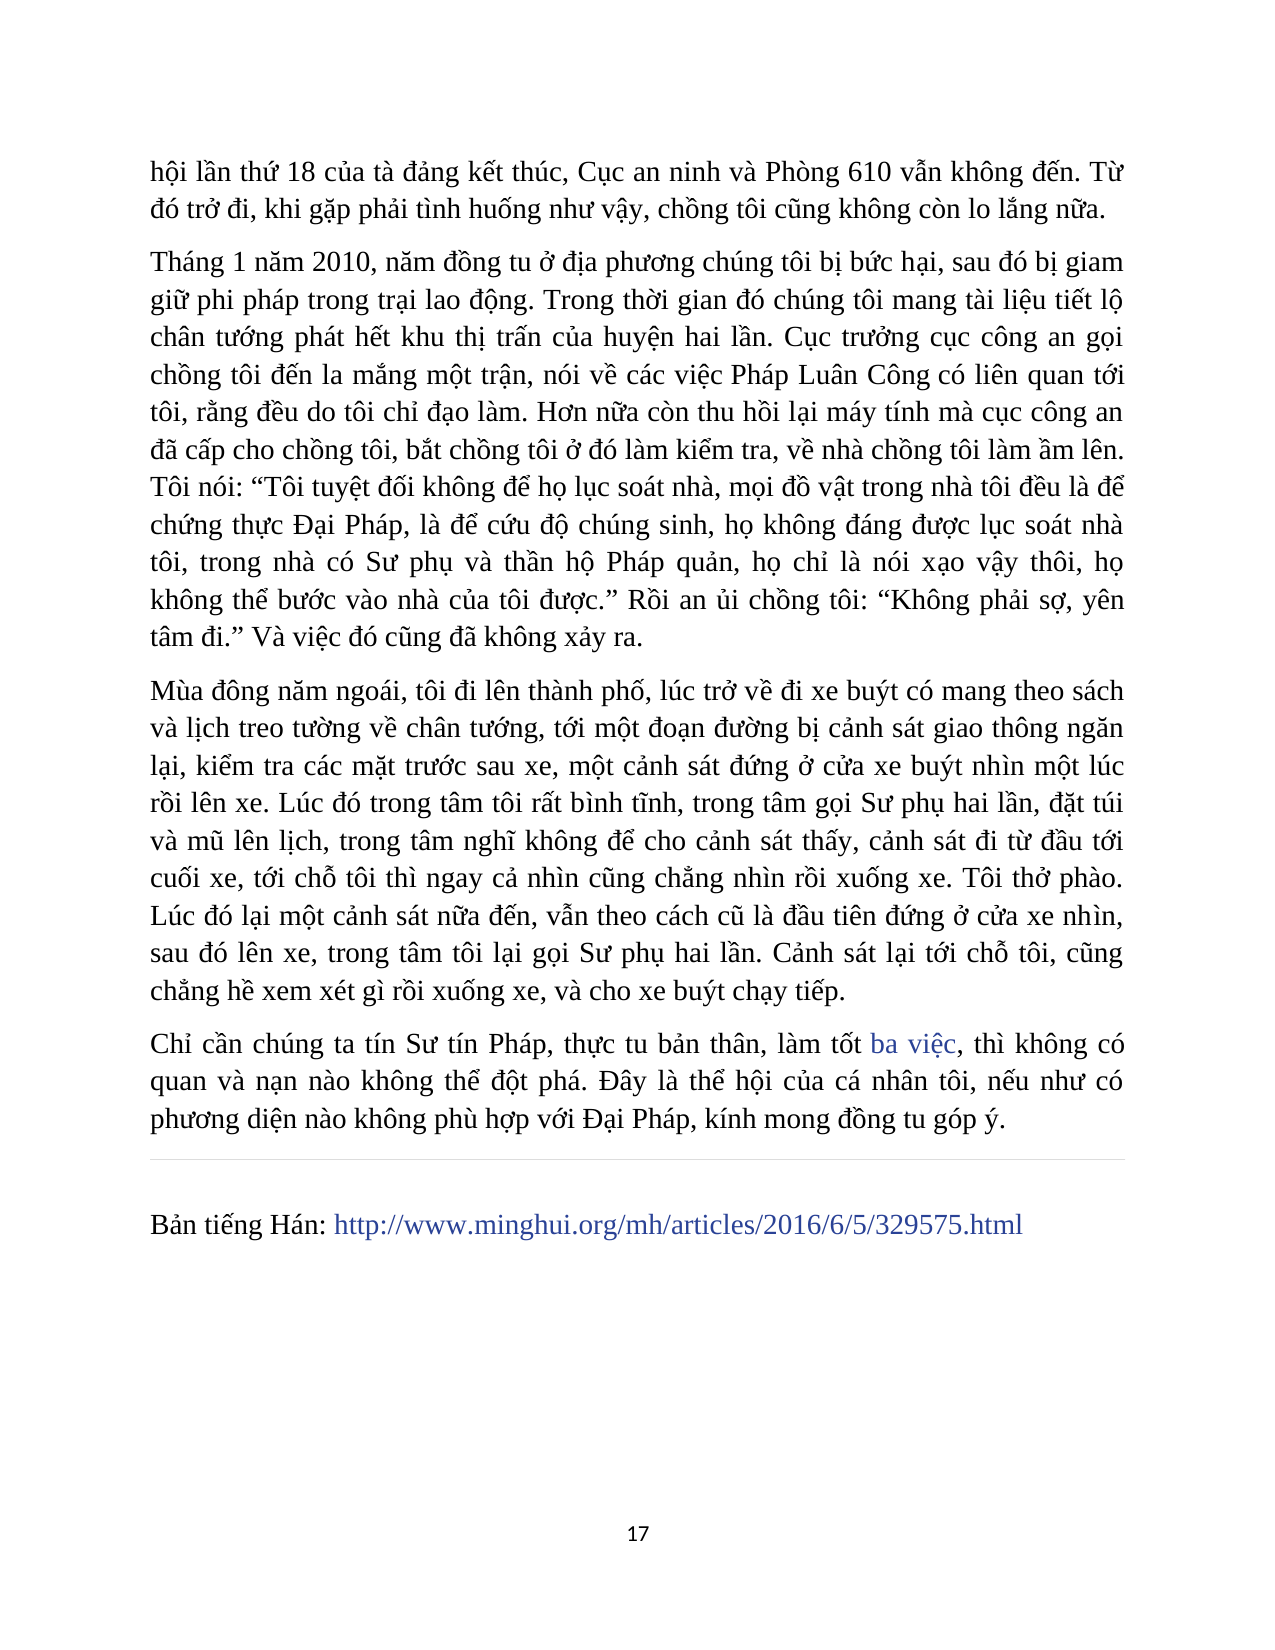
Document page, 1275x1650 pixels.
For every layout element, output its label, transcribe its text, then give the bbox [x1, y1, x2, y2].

text Bản tiếng Hán: http://www.minghui.org/mh/articles/2016/6/5/329575.html [150, 1203, 1125, 1241]
text Tháng 1 năm 2010, năm đồng tu ở địa phương chúng tôi bị bức hại, sau đó bị giam giữ phi pháp trong trại lao động. Trong thời gian đó chúng tôi mang tài liệu tiết lộ chân tướng phát hết khu thị trấn của huyện hai lần. Cục trưởng cục công an gọi chồng tôi đến la mắng một trận, nói về các việc Pháp Luân Công có liên quan tới tôi, rằng đều do tôi chỉ đạo làm. Hơn nữa còn thu hồi lại máy tính mà cục công an đã cấp cho chồng tôi, bắt chồng tôi ở đó làm kiểm tra, về nhà chồng tôi làm ầm lên. Tôi nói: “Tôi tuyệt đối không để họ lục soát nhà, mọi đồ vật trong nhà tôi đều là để chứng thực Đại Pháp, là để cứu độ chúng sinh, họ không đáng được lục soát nhà tôi, trong nhà có Sư phụ và thần hộ Pháp quản, họ chỉ là nói xạo vậy thôi, họ không thể bước vào nhà của tôi được.” Rồi an ủi chồng tôi: “Không phải sợ, yên tâm đi.” Và việc đó cũng đã không xảy ra. [150, 241, 1125, 653]
text Chỉ cần chúng ta tín Sư tín Pháp, thực tu bản thân, làm tốt ba việc, thì không có quan và nạn nào không thể đột phá. Đây là thể hội của cá nhân tôi, nếu như có phương diện nào không phù hợp với Đại Pháp, kính mong đồng tu góp ý. [150, 1022, 1125, 1134]
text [150, 150, 1125, 225]
text Mùa đông năm ngoái, tôi đi lên thành phố, lúc trở về đi xe buýt có mang theo sách và lịch treo tường về chân tướng, tới một đoạn đường bị cảnh sát giao thông ngăn lại, kiểm tra các mặt trước sau xe, một cảnh sát đứng ở cửa xe buýt nhìn một lúc rồi lên xe. Lúc đó trong tâm tôi rất bình tĩnh, trong tâm gọi Sư phụ hai lần, đặt túi và mũ lên lịch, trong tâm nghĩ không để cho cảnh sát thấy, cảnh sát đi từ đầu tới cuối xe, tới chỗ tôi thì ngay cả nhìn cũng chẳng nhìn rồi xuống xe. Tôi thở phào. Lúc đó lại một cảnh sát nữa đến, vẫn theo cách cũ là đầu tiên đứng ở cửa xe nhìn, sau đó lên xe, trong tâm tôi lại gọi Sư phụ hai lần. Cảnh sát lại tới chỗ tôi, cũng chẳng hề xem xét gì rồi xuống xe, và cho xe buýt chạy tiếp. [150, 669, 1125, 1006]
